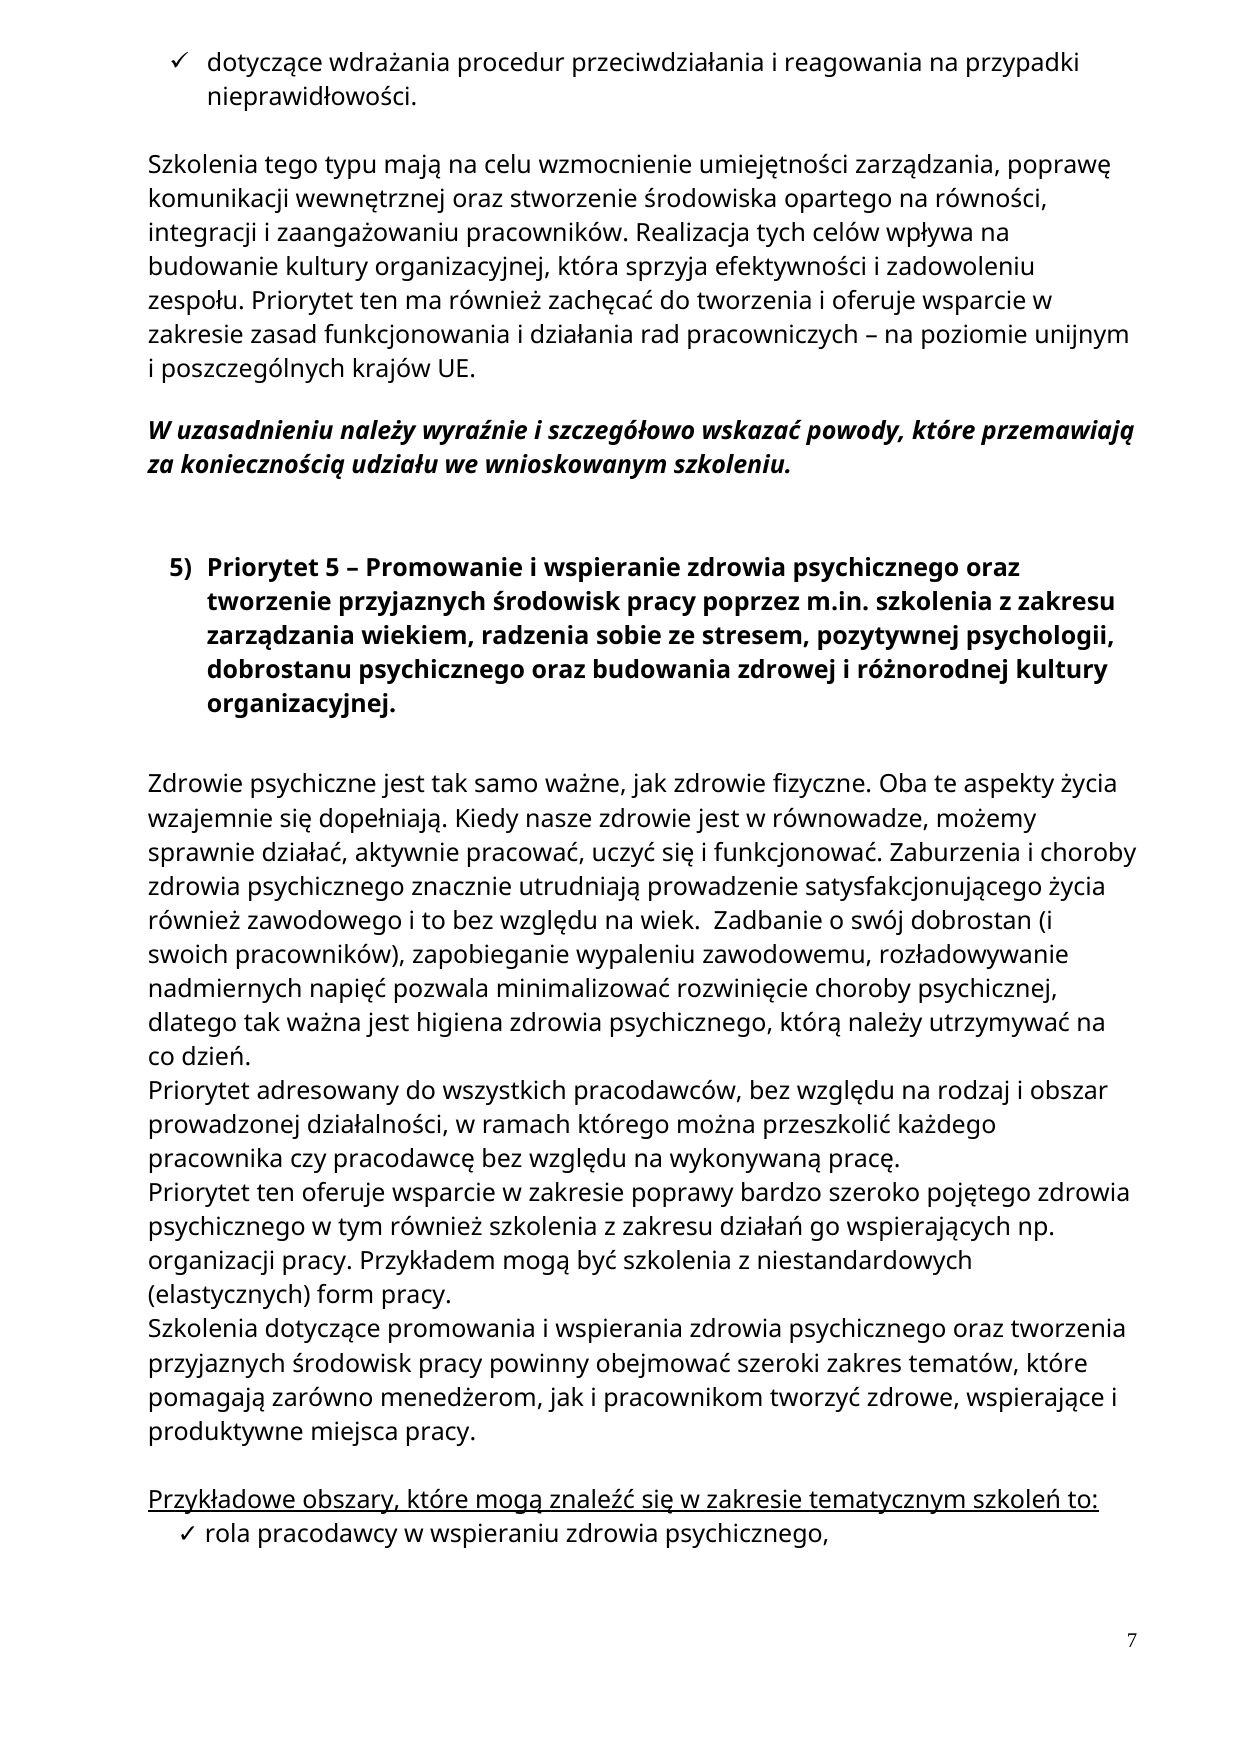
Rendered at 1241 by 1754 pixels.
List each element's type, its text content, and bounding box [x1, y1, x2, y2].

text Priorytet adresowany do wszystkich pracodawców, bez względu na rodzaj i obszar prowadzonej działalności, w ramach którego można przeszkolić każdego pracownika czy pracodawcę bez względu na wykonywaną pracę. [148, 1073, 1137, 1175]
list dotyczące wdrażania procedur przeciwdziałania i reagowania na przypadki nieprawidłowości. [169, 44, 1137, 112]
text Przykładowe obszary, które mogą znaleźć się w zakresie tematycznym szkoleń to: [148, 1481, 1137, 1516]
text Szkolenia tego typu mają na celu wzmocnienie umiejętności zarządzania, poprawę komunikacji wewnętrznej oraz stworzenie środowiska opartego na równości, integracji i zaangażowaniu pracowników. Realizacja tych celów wpływa na budowanie kultury organizacyjnej, która sprzyja efektywności i zadowoleniu zespołu. Priorytet ten ma również zachęcać do tworzenia i oferuje wsparcie w zakresie zasad funkcjonowania i działania rad pracowniczych – na poziomie unijnym i poszczególnych krajów UE. [148, 147, 1137, 413]
text Priorytet ten oferuje wsparcie w zakresie poprawy bardzo szeroko pojętego zdrowia psychicznego w tym również szkolenia z zakresu działań go wspierających np. organizacji pracy. Przykładem mogą być szkolenia z niestandardowych (elastycznych) form pracy. [148, 1175, 1137, 1311]
text Szkolenia dotyczące promowania i wspierania zdrowia psychicznego oraz tworzenia przyjaznych środowisk pracy powinny obejmować szeroki zakres tematów, które pomagają zarówno menedżerom, jak i pracownikom tworzyć zdrowe, wspierające i produktywne miejsca pracy. [148, 1311, 1137, 1447]
list Priorytet 5 – Promowanie i wspieranie zdrowia psychicznego oraz tworzenie przyjaznych środowisk pracy poprzez m.in. szkolenia z zakresu zarządzania wiekiem, radzenia sobie ze stresem, pozytywnej psychologii, dobrostanu psychicznego oraz budowania zdrowej i różnorodnej kultury organizacyjnej. [169, 549, 1137, 719]
text W uzasadnieniu należy wyraźnie i szczegółowo wskazać powody, które przemawiają za koniecznością udziału we wnioskowanym szkoleniu. [148, 413, 1137, 481]
text Zdrowie psychiczne jest tak samo ważne, jak zdrowie fizyczne. Oba te aspekty życia wzajemnie się dopełniają. Kiedy nasze zdrowie jest w równowadze, możemy sprawnie działać, aktywnie pracować, uczyć się i funkcjonować. Zaburzenia i choroby zdrowia psychicznego znacznie utrudniają prowadzenie satysfakcjonującego życia również zawodowego i to bez względu na wiek. Zadbanie o swój dobrostan (i swoich pracowników), zapobieganie wypaleniu zawodowemu, rozładowywanie nadmiernych napięć pozwala minimalizować rozwinięcie choroby psychicznej, dlatego tak ważna jest higiena zdrowia psychicznego, którą należy utrzymywać na co dzień. [148, 766, 1137, 1073]
text ✓ rola pracodawcy w wspieraniu zdrowia psychicznego, [177, 1516, 1137, 1549]
